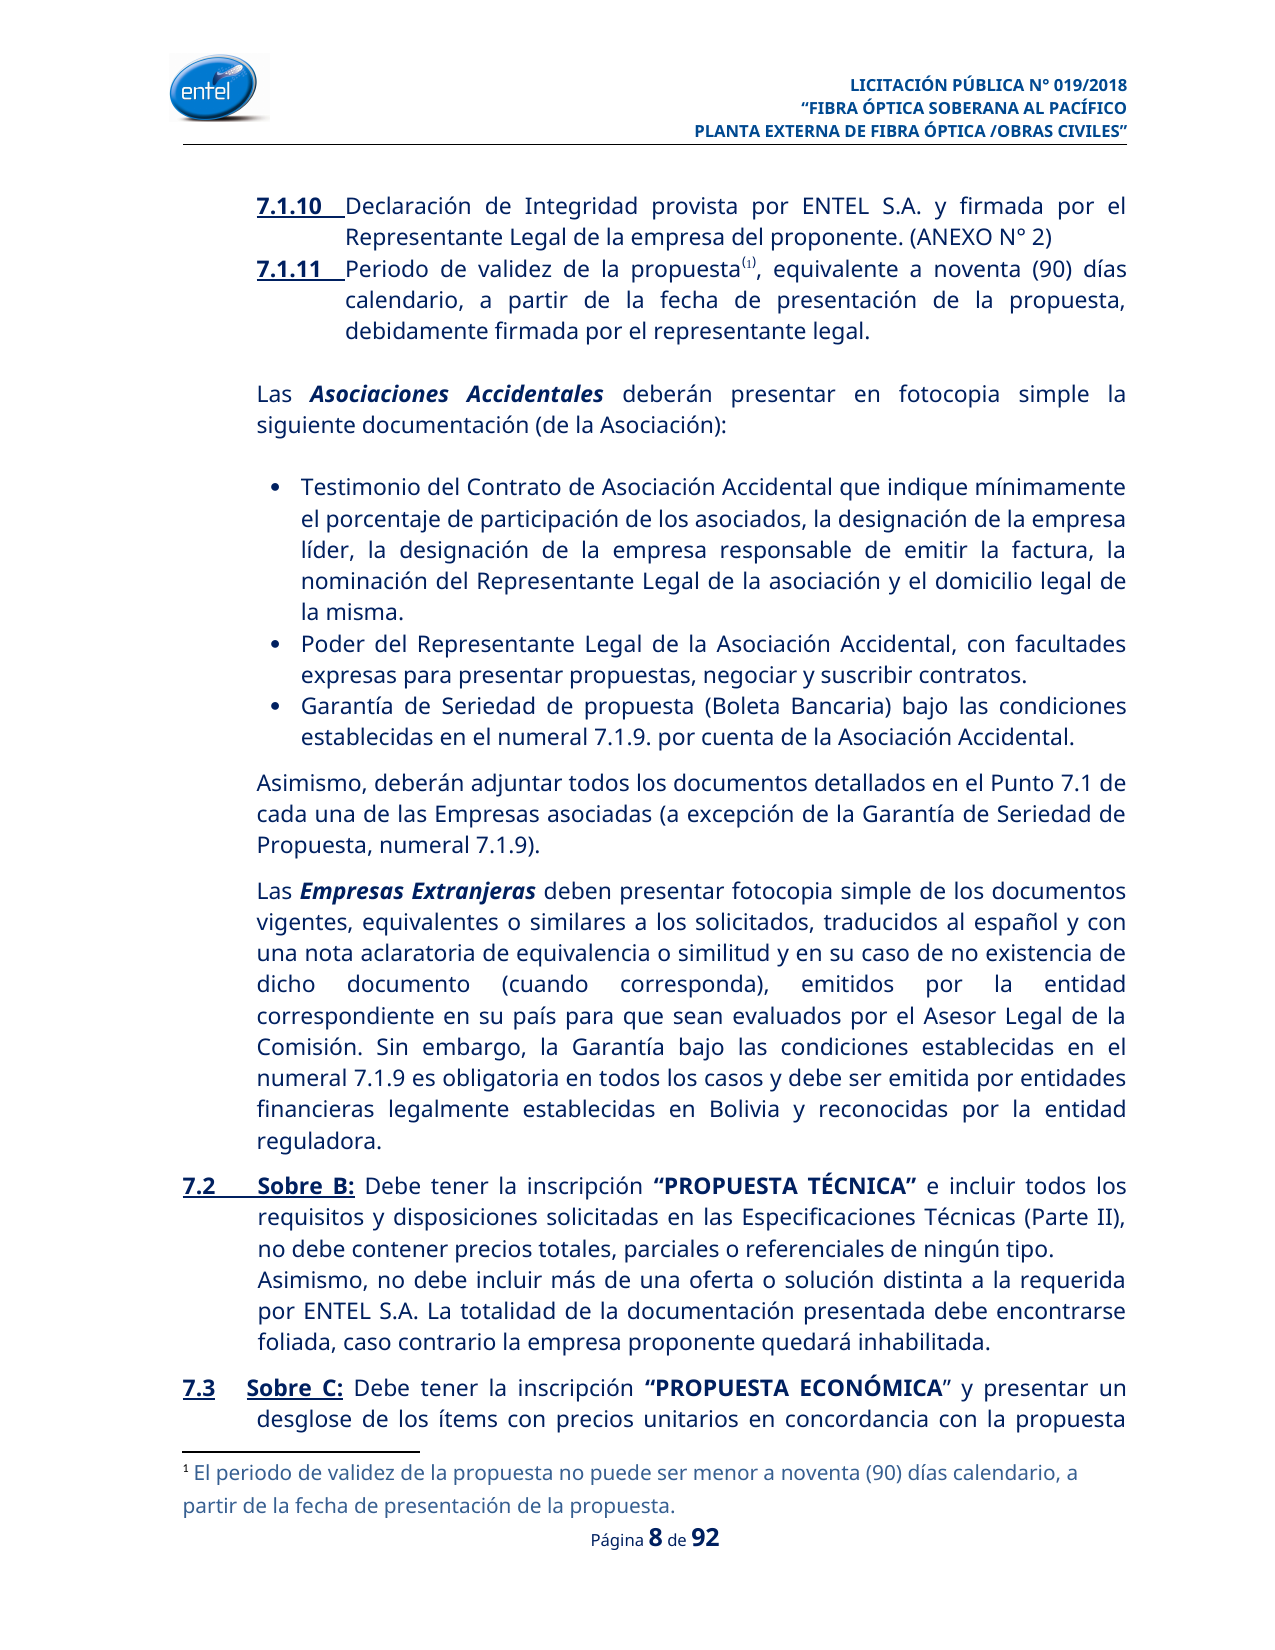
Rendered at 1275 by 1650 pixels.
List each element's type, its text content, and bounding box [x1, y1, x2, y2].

text Las Empresas Extranjeras deben presentar fotocopia simple de los documentos vigentes, equivalentes o similares a los solicitados, traducidos al español y con una nota aclaratoria de equivalencia o similitud y en su caso de no existencia de dicho documento (cuando corresponda), emitidos por la entidad correspondiente en su país para que sean evaluados por el Asesor Legal de la Comisión. Sin embargo, la Garantía bajo las condiciones establecidas en el numeral 7.1.9 es obligatoria en todos los casos y debe ser emitida por entidades financieras legalmente establecidas en Bolivia y reconocidas por la entidad reguladora. [256, 874, 1127, 1156]
list Sobre B: Debe tener la inscripción “PROPUESTA TÉCNICA” e incluir todos los requisitos y disposiciones solicitadas en las Especificaciones Técnicas (Parte II), no debe contener precios totales, parciales o referenciales de ningún tipo. [182, 1170, 1127, 1264]
list Periodo de validez de la propuesta(), equivalente a noventa (90) días calendario, a partir de la fecha de presentación de la propuesta, debidamente firmada por el representante legal. [256, 252, 1127, 346]
text Asimismo, deberán adjuntar todos los documentos detallados en el Punto 7.1 de cada una de las Empresas asociadas (a excepción de la Garantía de Seriedad de Propuesta, numeral 7.1.9). [256, 767, 1127, 860]
list Declaración de Integridad provista por ENTEL S.A. y firmada por el Representante Legal de la empresa del proponente. (ANEXO N° 2) [256, 190, 1127, 252]
list Asimismo, no debe incluir más de una oferta o solución distinta a la requerida por ENTEL S.A. La totalidad de la documentación presentada debe encontrarse foliada, caso contrario la empresa proponente quedará inhabilitada. [257, 1264, 1127, 1357]
list Garantía de Seriedad de propuesta (Boleta Bancaria) bajo las condiciones establecidas en el numeral 7.1.9. por cuenta de la Asociación Accidental. [271, 690, 1127, 752]
list Poder del Representante Legal de la Asociación Accidental, con facultades expresas para presentar propuestas, negociar y suscribir contratos. [271, 627, 1127, 690]
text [182, 1372, 1127, 1434]
picture [169, 53, 270, 122]
list Testimonio del Contrato de Asociación Accidental que indique mínimamente el porcentaje de participación de los asociados, la designación de la empresa líder, la designación de la empresa responsable de emitir la factura, la nominación del Representante Legal de la asociación y el domicilio legal de la misma. [271, 471, 1127, 627]
text Las Asociaciones Accidentales deberán presentar en fotocopia simple la siguiente documentación (de la Asociación): [256, 377, 1127, 440]
